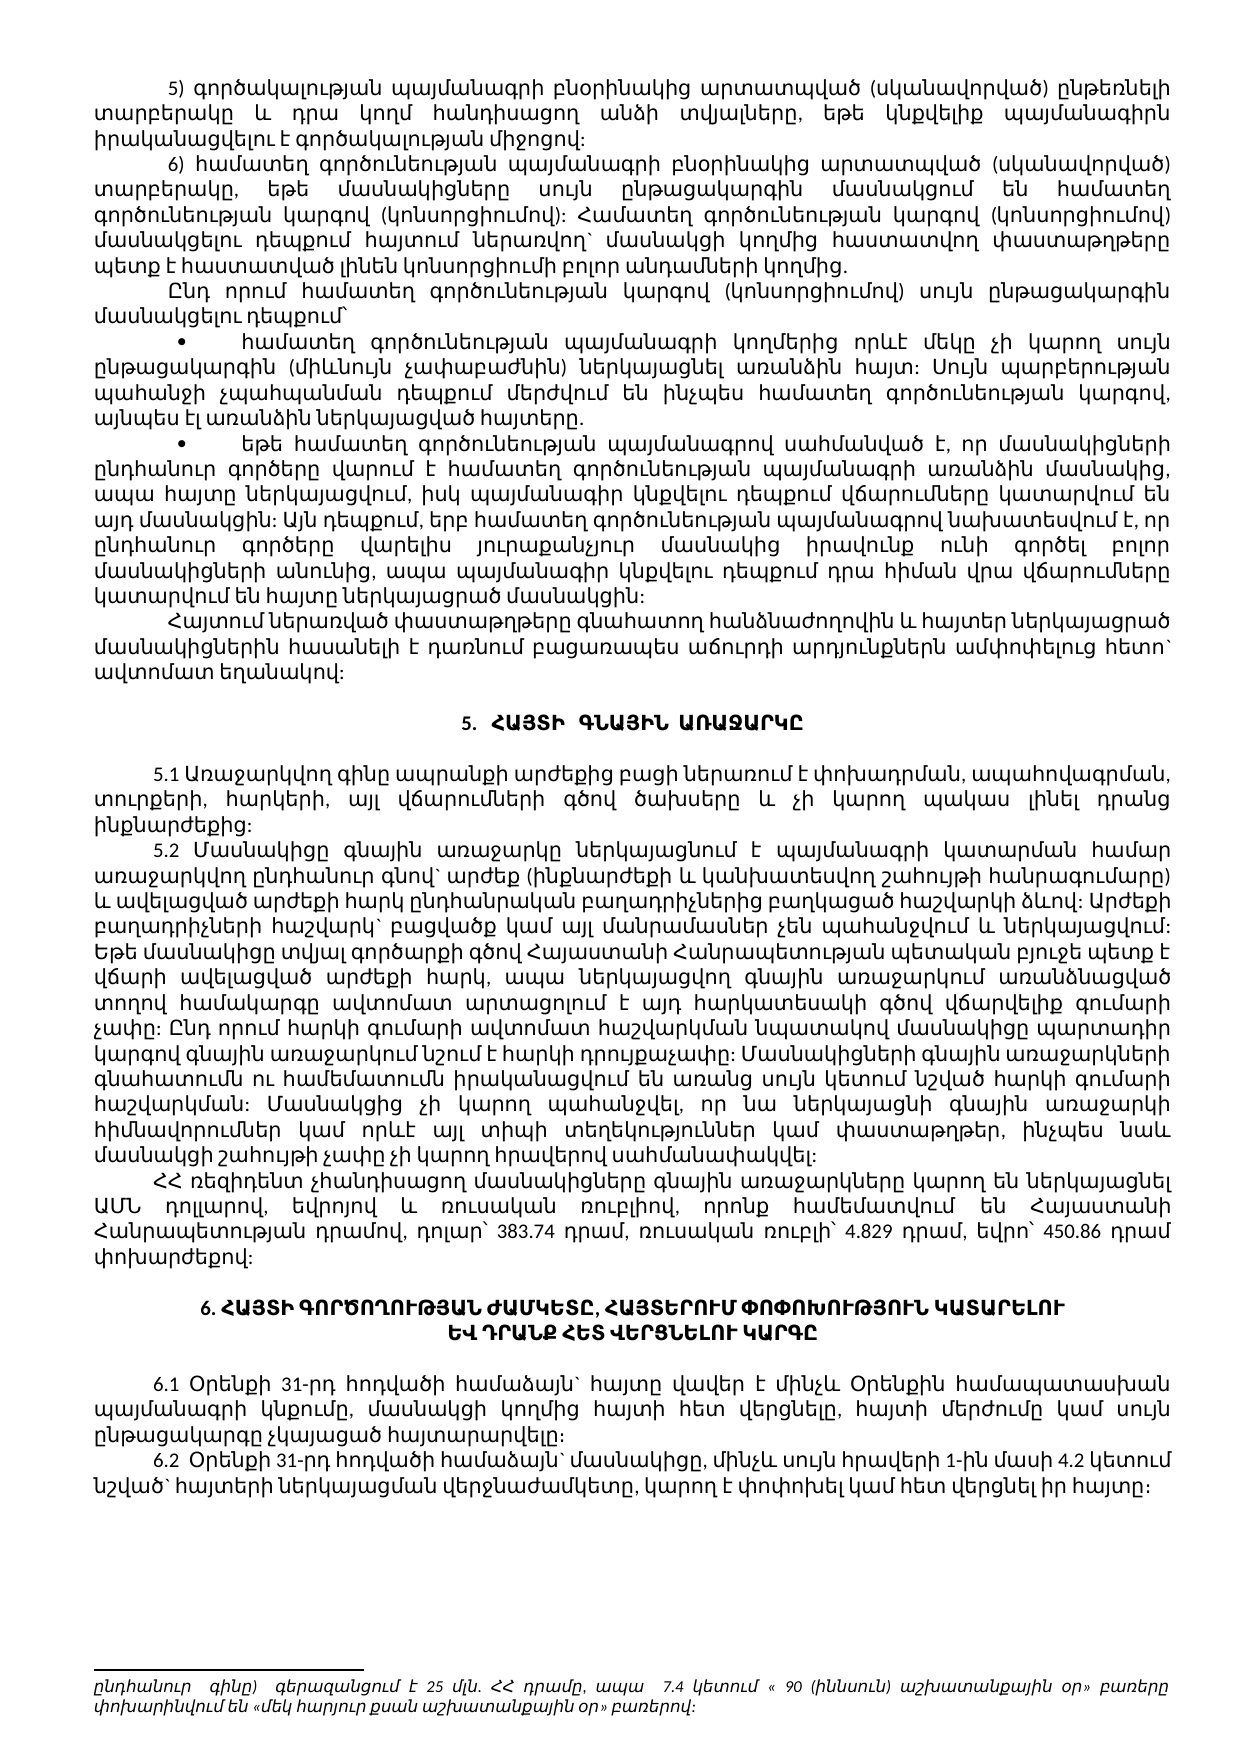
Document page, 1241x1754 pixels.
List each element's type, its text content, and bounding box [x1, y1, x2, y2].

text Հայտում ներառված փաստաթղթերը գնահատող հանձնաժողովին և հայտեր ներկայացրած մասնակիցներին հասանելի է դառնում բացառապես աճուրդի արդյունքներն ամփոփելուց հետո` ավտոմատ եղանակով: [94, 609, 1171, 685]
list համատեղ գործունեության պայմանագրի կողմերից որևէ մեկը չի կարող սույն ընթացակարգին (միևնույն չափաբաժնին) ներկայացնել առանձին հայտ: Սույն պարբերության պահանջի չպահպանման դեպքում մերժվում են ինչպես համատեղ գործունեության կարգով, այնպես էլ առանձին ներկայացված հայտերը. [94, 329, 1171, 431]
text 5.2 Մասնակիցը գնային առաջարկը ներկայացնում է պայմանագրի կատարման համար առաջարկվող ընդհանուր գնով` արժեք (ինքնարժեքի և կանխատեսվող շահույթի հանրագումարը) և ավելացված արժեքի հարկ ընդհանրական բաղադրիչներից բաղկացած հաշվարկի ձևով: Արժեքի բաղադրիչների հաշվարկ` բացվածք կամ այլ մանրամասներ չեն պահանջվում և ներկայացվում: Եթե մասնակիցը տվյալ գործարքի գծով Հայաստանի Հանրապետության պետական բյուջե պետք է վճարի ավելացված արժեքի հարկ, ապա ներկայացվող գնային առաջարկում առանձնացված տողով համակարգը ավտոմատ արտացոլում է այդ հարկատեսակի գծով վճարվելիք գումարի չափը: Ընդ որում հարկի գումարի ավտոմատ հաշվարկման նպատակով մասնակիցը պարտադիր կարգով գնային առաջարկում նշում է հարկի դրույքաչափը: Մասնակիցների գնային առաջարկների գնահատումն ու համեմատումն իրականացվում են առանց սույն կետում նշված հարկի գումարի հաշվարկման: Մասնակցից չի կարող պահանջվել, որ նա ներկայացնի գնային առաջարկի հիմնավորումներ կամ որևէ այլ տիպի տեղեկություններ կամ փաստաթղթեր, ինչպես նաև մասնակցի շահույթի չափը չի կարող հրավերով սահմանափակվել: [94, 837, 1171, 1168]
text ԵՎ ԴՐԱՆՔ ՀԵՏ ՎԵՐՑՆԵԼՈՒ ԿԱՐԳԸ [94, 1320, 1171, 1346]
text Ընդ որում համատեղ գործունեության կարգով (կոնսորցիումով) սույն ընթացակարգին մասնակցելու դեպքում՝ [94, 278, 1171, 329]
text 6.1 Օրենքի 31-րդ հոդվածի համաձայն` հայտը վավեր է մինչև Օրենքին համապատասխան պայմանագրի կնքումը, մասնակցի կողմից հայտի հետ վերցնելը, հայտի մերժումը կամ սույն ընթացակարգը չկայացած հայտարարվելը։ [94, 1371, 1171, 1447]
list եթե համատեղ գործունեության պայմանագրով սահմանված է, որ մասնակիցների ընդհանուր գործերը վարում է համատեղ գործունեության պայմանագրի առանձին մասնակից, ապա հայտը ներկայացվում, իսկ պայմանագիր կնքվելու դեպքում վճարումները կատարվում են այդ մասնակցին: Այն դեպքում, երբ համատեղ գործունեության պայմանագրով նախատեսվում է, որ ընդհանուր գործերը վարելիս յուրաքանչյուր մասնակից իրավունք ունի գործել բոլոր մասնակիցների անունից, ապա պայմանագիր կնքվելու դեպքում դրա հիման վրա վճարումները կատարվում են հայտը ներկայացրած մասնակցին: [94, 431, 1171, 609]
text 5. ՀԱՅՏԻ ԳՆԱՅԻՆ ԱՌԱՋԱՐԿԸ [94, 710, 1171, 736]
text 5) գործակալության պայմանագրի բնօրինակից արտատպված (սկանավորված) ընթեռնելի տարբերակը և դրա կողմ հանդիսացող անձի տվյալները, եթե կնքվելիք պայմանագիրն իրականացվելու է գործակալության միջոցով: [94, 75, 1171, 151]
text 5.1 Առաջարկվող գինը ապրանքի արժեքից բացի ներառում է փոխադրման, ապահովագրման, տուրքերի, հարկերի, այլ վճարումների գծով ծախսերը և չի կարող պակաս լինել դրանց ինքնարժեքից: [94, 761, 1171, 837]
text ՀՀ ռեզիդենտ չհանդիսացող մասնակիցները գնային առաջարկները կարող են ներկայացնել ԱՄՆ դոլլարով, եվրոյով և ռուսական ռուբլիով, որոնք համեմատվում են Հայաստանի Հանրապետության դրամով, դոլար՝ 383.74 դրամ, ռուսական ռուբլի՝ 4.829 դրամ, եվրո՝ 450.86 դրամ փոխարժեքով: [94, 1168, 1171, 1269]
text 6) համատեղ գործունեության պայմանագրի բնօրինակից արտատպված (սկանավորված) տարբերակը, եթե մասնակիցները սույն ընթացակարգին մասնակցում են համատեղ գործունեության կարգով (կոնսորցիումով): Համատեղ գործունեության կարգով (կոնսորցիումով) մասնակցելու դեպքում հայտում ներառվող` մասնակցի կողմից հաստատվող փաստաթղթերը պետք է հաստատված լինեն կոնսորցիումի բոլոր անդամների կողմից. [94, 151, 1171, 278]
text 6.2 Օրենքի 31-րդ հոդվածի համաձայն` մասնակիցը, մինչև սույն հրավերի 1-ին մասի 4.2 կետում նշված` հայտերի ներկայացման վերջնաժամկետը, կարող է փոփոխել կամ հետ վերցնել իր հայտը։ [94, 1447, 1171, 1498]
text 6. ՀԱՅՏԻ ԳՈՐԾՈՂՈՒԹՅԱՆ ԺԱՄԿԵՏԸ, ՀԱՅՏԵՐՈՒՄ ՓՈՓՈԽՈՒԹՅՈՒՆ ԿԱՏԱՐԵԼՈՒ [94, 1295, 1171, 1320]
